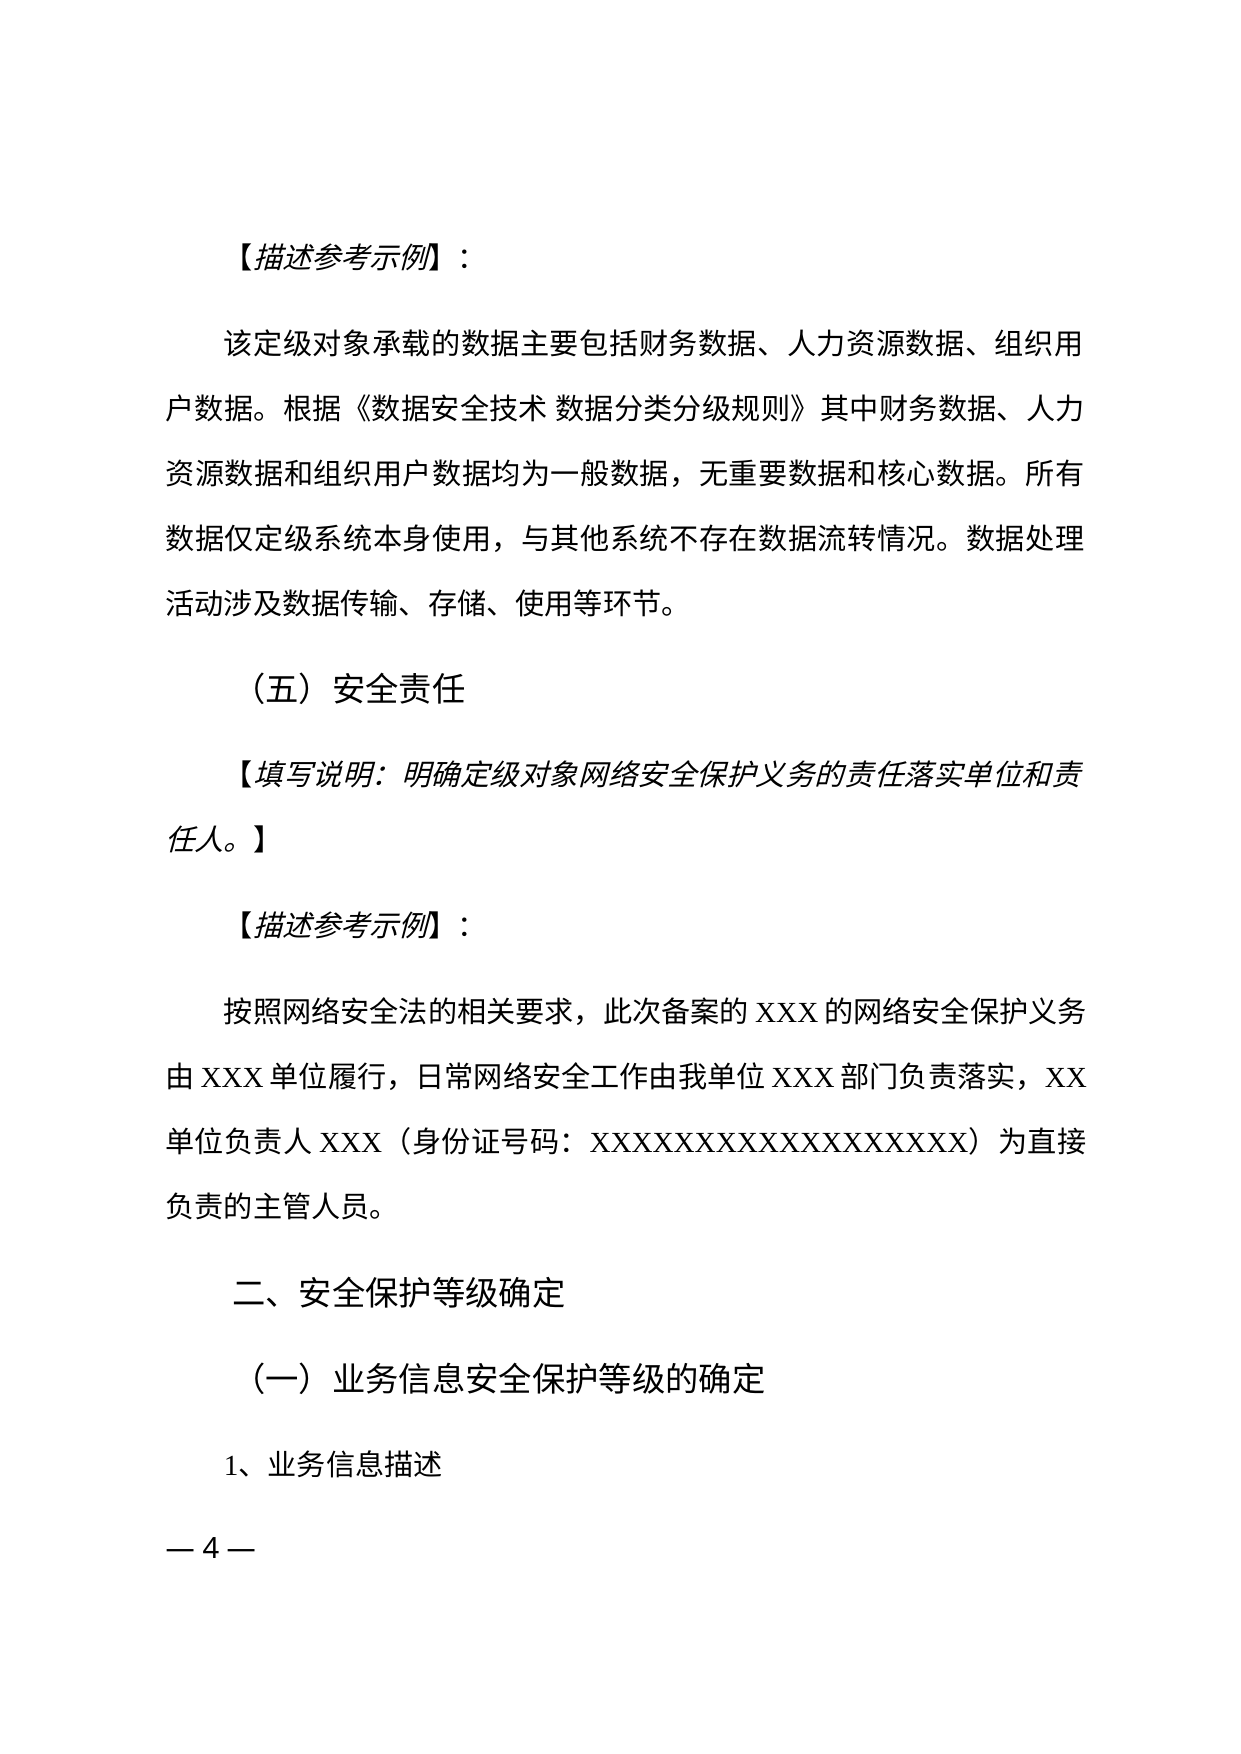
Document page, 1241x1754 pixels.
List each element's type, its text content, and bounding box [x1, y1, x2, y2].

text 【描述参考示例】： [165, 223, 1087, 288]
text （一）业务信息安全保护等级的确定 [165, 1344, 1087, 1409]
text 该定级对象承载的数据主要包括财务数据、人力资源数据、组织用户数据。根据《数据安全技术 数据分类分级规则》其中财务数据、人力资源数据和组织用户数据均为一般数据，无重要数据和核心数据。所有数据仅定级系统本身使用，与其他系统不存在数据流转情况。数据处理活动涉及数据传输、存储、使用等环节。 [165, 309, 1087, 634]
text 【填写说明：明确定级对象网络安全保护义务的责任落实单位和责任人。】 [165, 741, 1087, 871]
text 【描述参考示例】： [165, 891, 1087, 956]
text 二、安全保护等级确定 [165, 1258, 1087, 1323]
text 按照网络安全法的相关要求，此次备案的XXX的网络安全保护义务由XXX单位履行，日常网络安全工作由我单位XXX部门负责落实，XX单位负责人XXX（身份证号码：XXXXXXXXXXXXXXXXXX）为直接负责的主管人员。 [165, 977, 1087, 1237]
text （五）安全责任 [165, 655, 1087, 720]
text 1、业务信息描述 [165, 1430, 1087, 1495]
